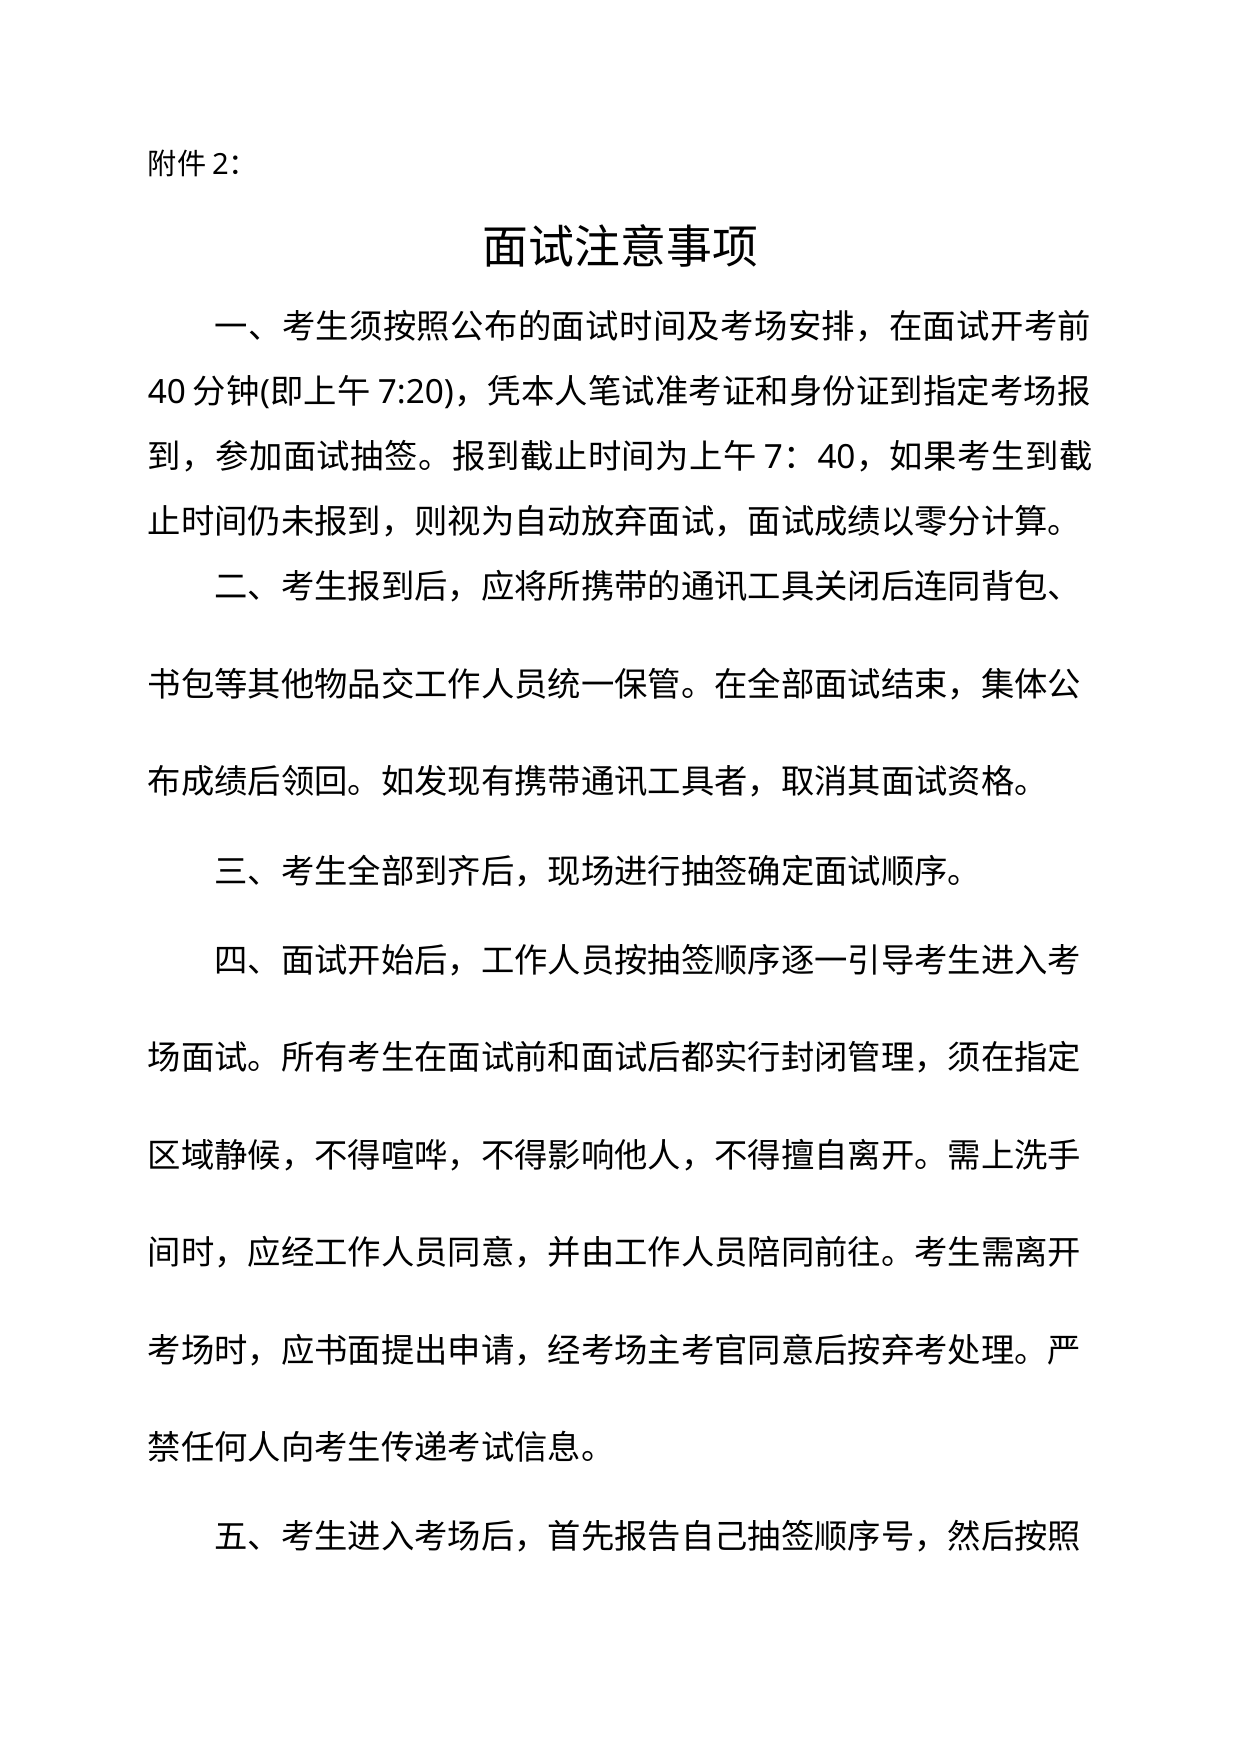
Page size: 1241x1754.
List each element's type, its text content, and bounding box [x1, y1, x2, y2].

text 四、面试开始后，工作人员按抽签顺序逐一引导考生进入考场面试。所有考生在面试前和面试后都实行封闭管理，须在指定区域静候，不得喧哗，不得影响他人，不得擅自离开。需上洗手间时，应经工作人员同意，并由工作人员陪同前往。考生需离开考场时，应书面提出申请，经考场主考官同意后按弃考处理。严禁任何人向考生传递考试信息。 [148, 925, 1092, 1478]
text 面试注意事项 [148, 194, 1092, 292]
text 三、考生全部到齐后，现场进行抽签确定面试顺序。 [148, 836, 1092, 901]
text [148, 1502, 1092, 1567]
text 附件2： [148, 129, 1092, 194]
text 二、考生报到后，应将所携带的通讯工具关闭后连同背包、书包等其他物品交工作人员统一保管。在全部面试结束，集体公布成绩后领回。如发现有携带通讯工具者，取消其面试资格。 [148, 552, 1092, 812]
text 一、考生须按照公布的面试时间及考场安排，在面试开考前40分钟(即上午7:20)，凭本人笔试准考证和身份证到指定考场报到，参加面试抽签。报到截止时间为上午7：40，如果考生到截止时间仍未报到，则视为自动放弃面试，面试成绩以零分计算。 [148, 292, 1092, 552]
